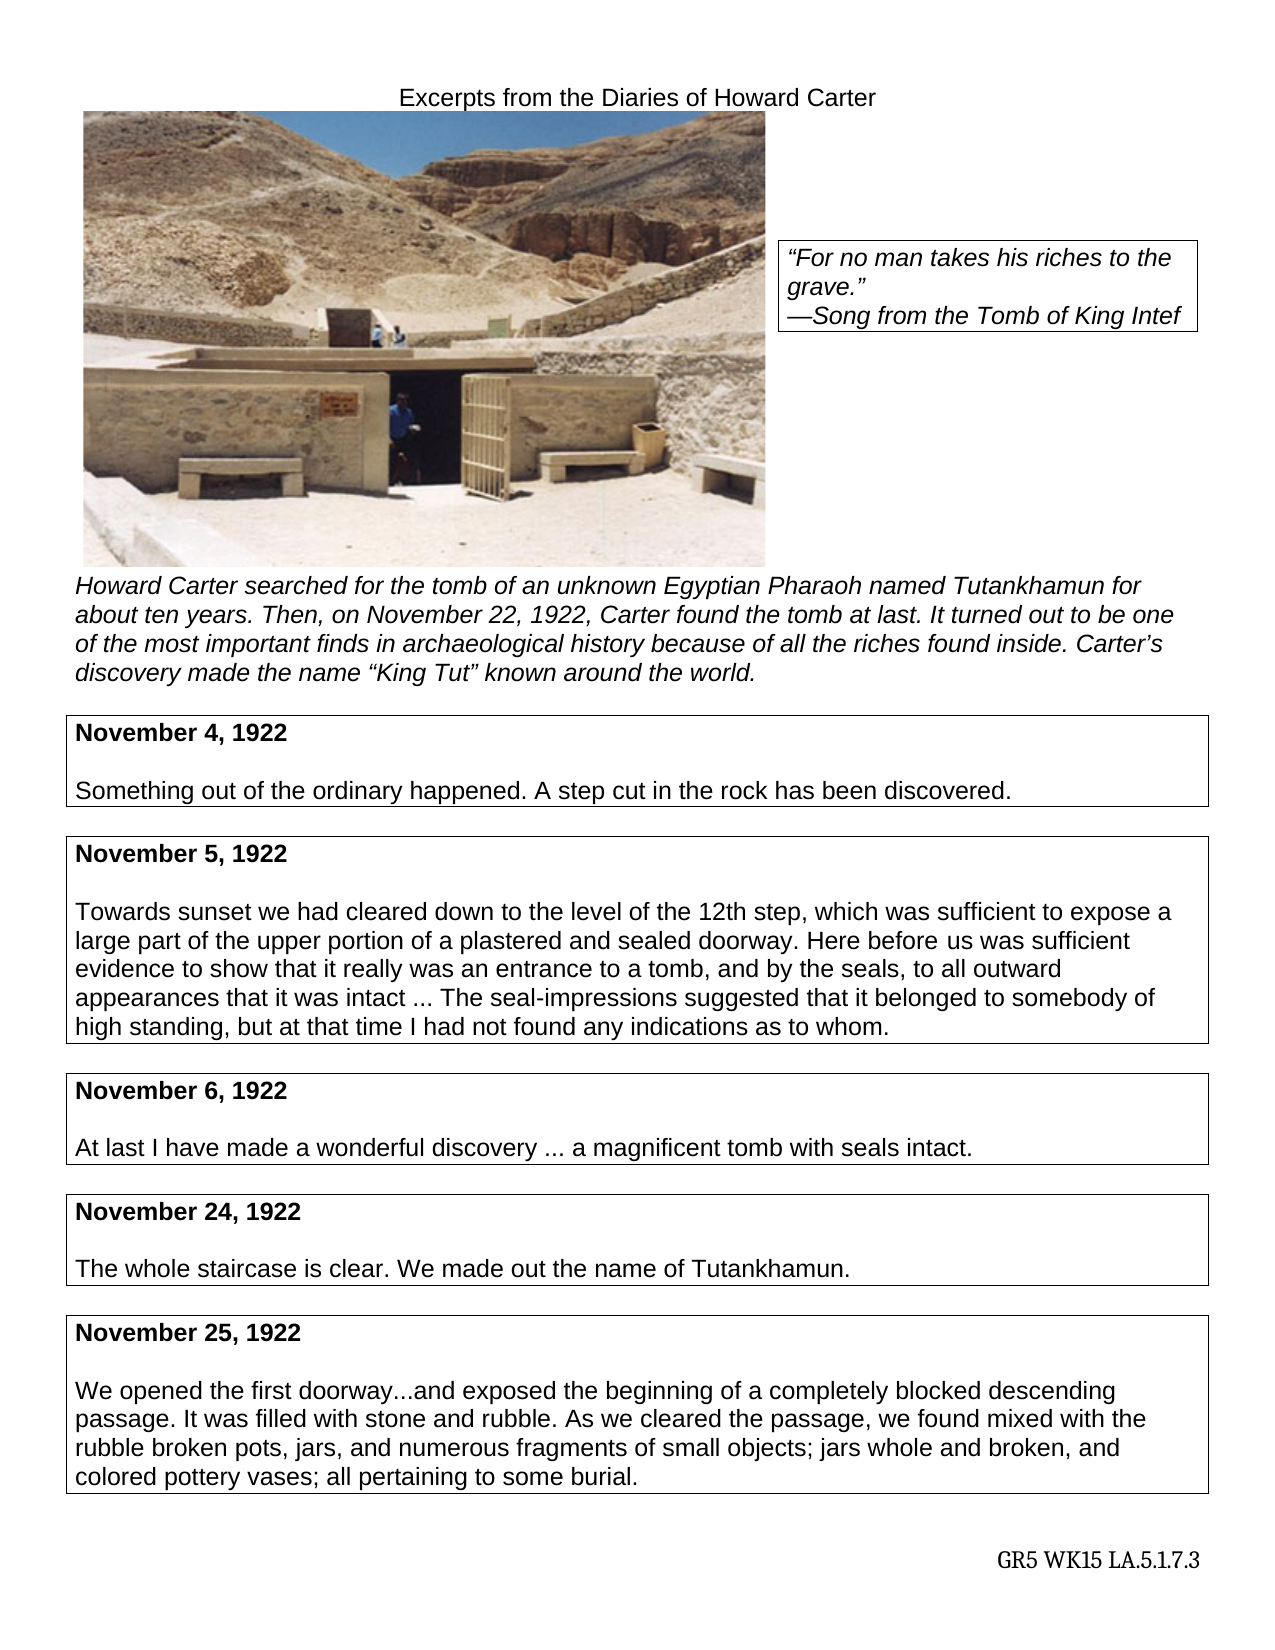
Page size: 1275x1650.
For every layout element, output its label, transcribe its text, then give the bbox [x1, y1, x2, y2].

text November 4, 1922 [67, 716, 1208, 747]
picture [82, 111, 765, 566]
text At last I have made a wonderful discovery ... a magnificent tomb with seals intact. [67, 1130, 1208, 1164]
text November 5, 1922 [67, 837, 1208, 868]
text Something out of the ordinary happened. A step cut in the rock has been discovered. [67, 772, 1208, 806]
text November 6, 1922 [67, 1074, 1208, 1104]
text Excerpts from the Diaries of Howard Carter [75, 82, 1200, 111]
text The whole staircase is clear. We made out the name of Tutankhamun. [67, 1251, 1208, 1285]
text November 25, 1922 [67, 1316, 1208, 1347]
text Towards sunset we had cleared down to the level of the 12th step, which was sufficient to expose a large part of the upper portion of a plastered and sealed doorway. Here before us was sufficient evidence to show that it really was an entrance to a tomb, and by the seals, to all outward appearances that it was intact ... The seal-impressions suggested that it belonged to somebody of high standing, but at that time I had not found any indications as to whom. [67, 894, 1208, 1043]
text Howard Carter searched for the tomb of an unknown Egyptian Pharaoh named Tutankhamun for about ten years. Then, on November 22, 1922, Carter found the tomb at last. It turned out to be one of the most important finds in archaeological history because of all the riches found inside. Carter’s discovery made the name “King Tut” known around the world. [75, 571, 1200, 686]
text We opened the first doorway...and exposed the beginning of a completely blocked descending passage. It was filled with stone and rubble. As we cleared the passage, we found mixed with the rubble broken pots, jars, and numerous fragments of small objects; jars whole and broken, and colored pottery vases; all pertaining to some burial. [67, 1372, 1208, 1493]
text November 24, 1922 [67, 1195, 1208, 1226]
